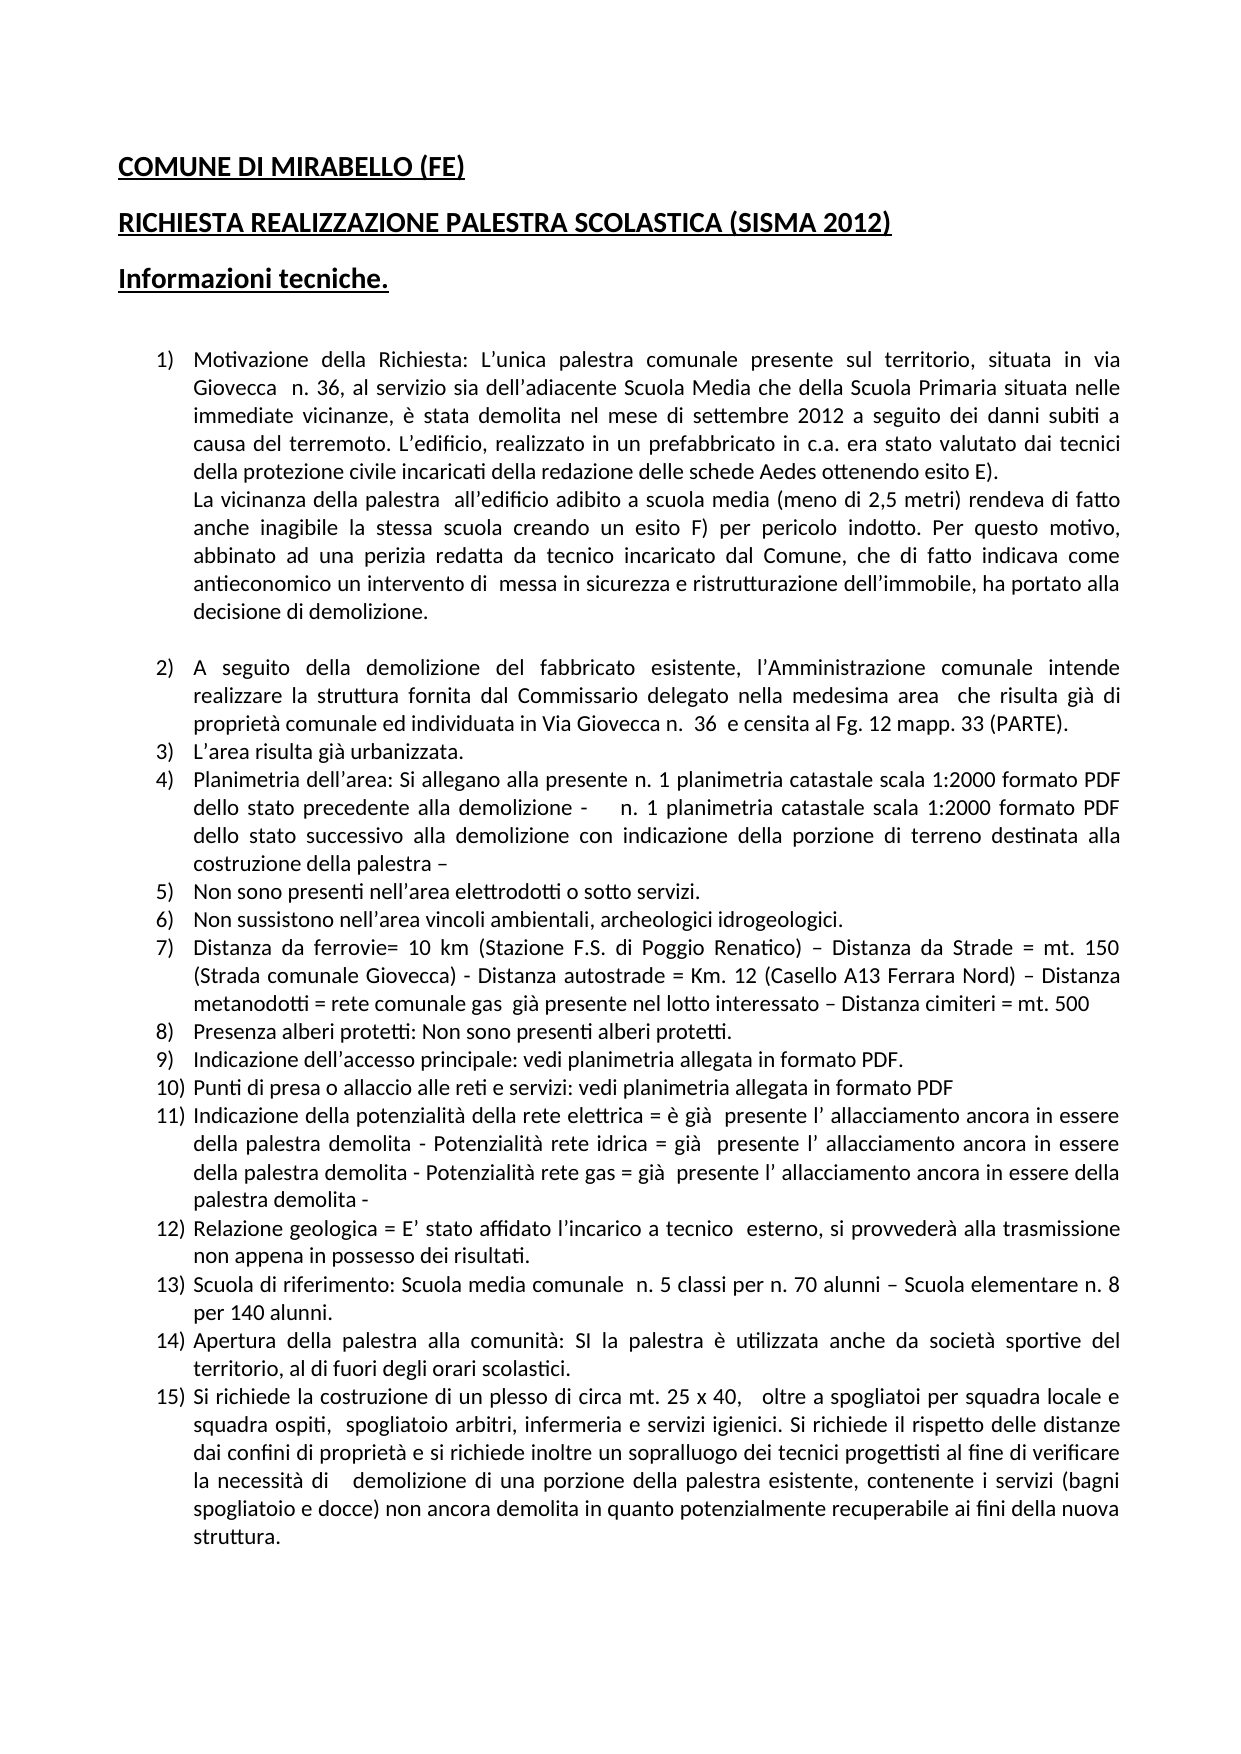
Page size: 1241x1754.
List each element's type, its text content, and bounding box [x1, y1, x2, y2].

list Indicazione dell’accesso principale: vedi planimetria allegata in formato PDF. [156, 1046, 1122, 1073]
list La vicinanza della palestra all’edificio adibito a scuola media (meno di 2,5 metri) rendeva di fatto anche inagibile la stessa scuola creando un esito F) per pericolo indotto. Per questo motivo, abbinato ad una perizia redatta da tecnico incaricato dal Comune, che di fatto indicava come antieconomico un intervento di messa in sicurezza e ristrutturazione dell’immobile, ha portato alla decisione di demolizione. [193, 485, 1122, 625]
text RICHIESTA REALIZZAZIONE PALESTRA SCOLASTICA (SISMA 2012) [118, 204, 1122, 240]
text COMUNE DI MIRABELLO (FE) [118, 148, 1122, 183]
list Apertura della palestra alla comunità: SI la palestra è utilizzata anche da società sportive del territorio, al di fuori degli orari scolastici. [156, 1326, 1122, 1382]
list Scuola di riferimento: Scuola media comunale n. 5 classi per n. 70 alunni – Scuola elementare n. 8 per 140 alunni. [156, 1270, 1122, 1326]
list Indicazione della potenzialità della rete elettrica = è già presente l’ allacciamento ancora in essere della palestra demolita - Potenzialità rete idrica = già presente l’ allacciamento ancora in essere della palestra demolita - Potenzialità rete gas = già presente l’ allacciamento ancora in essere della palestra demolita - [156, 1102, 1122, 1214]
list Planimetria dell’area: Si allegano alla presente n. 1 planimetria catastale scala 1:2000 formato PDF dello stato precedente alla demolizione - n. 1 planimetria catastale scala 1:2000 formato PDF dello stato successivo alla demolizione con indicazione della porzione di terreno destinata alla costruzione della palestra – [156, 765, 1122, 877]
list Relazione geologica = E’ stato affidato l’incarico a tecnico esterno, si provvederà alla trasmissione non appena in possesso dei risultati. [156, 1214, 1122, 1270]
list A seguito della demolizione del fabbricato esistente, l’Amministrazione comunale intende realizzare la struttura fornita dal Commissario delegato nella medesima area che risulta già di proprietà comunale ed individuata in Via Giovecca n. 36 e censita al Fg. 12 mapp. 33 (PARTE). [156, 653, 1122, 737]
list Non sono presenti nell’area elettrodotti o sotto servizi. [156, 877, 1122, 905]
list Non sussistono nell’area vincoli ambientali, archeologici idrogeologici. [156, 905, 1122, 933]
list Punti di presa o allaccio alle reti e servizi: vedi planimetria allegata in formato PDF [156, 1073, 1122, 1102]
list L’area risulta già urbanizzata. [156, 737, 1122, 765]
list Presenza alberi protetti: Non sono presenti alberi protetti. [156, 1017, 1122, 1046]
list Motivazione della Richiesta: L’unica palestra comunale presente sul territorio, situata in via Giovecca n. 36, al servizio sia dell’adiacente Scuola Media che della Scuola Primaria situata nelle immediate vicinanze, è stata demolita nel mese di settembre 2012 a seguito dei danni subiti a causa del terremoto. L’edificio, realizzato in un prefabbricato in c.a. era stato valutato dai tecnici della protezione civile incaricati della redazione delle schede Aedes ottenendo esito E). [156, 345, 1122, 485]
list Distanza da ferrovie= 10 km (Stazione F.S. di Poggio Renatico) – Distanza da Strade = mt. 150 (Strada comunale Giovecca) - Distanza autostrade = Km. 12 (Casello A13 Ferrara Nord) – Distanza metanodotti = rete comunale gas già presente nel lotto interessato – Distanza cimiteri = mt. 500 [156, 933, 1122, 1017]
text Informazioni tecniche. [118, 261, 1122, 296]
list Si richiede la costruzione di un plesso di circa mt. 25 x 40, oltre a spogliatoi per squadra locale e squadra ospiti, spogliatoio arbitri, infermeria e servizi igienici. Si richiede il rispetto delle distanze dai confini di proprietà e si richiede inoltre un sopralluogo dei tecnici progettisti al fine di verificare la necessità di demolizione di una porzione della palestra esistente, contenente i servizi (bagni spogliatoio e docce) non ancora demolita in quanto potenzialmente recuperabile ai fini della nuova struttura. [156, 1382, 1122, 1550]
